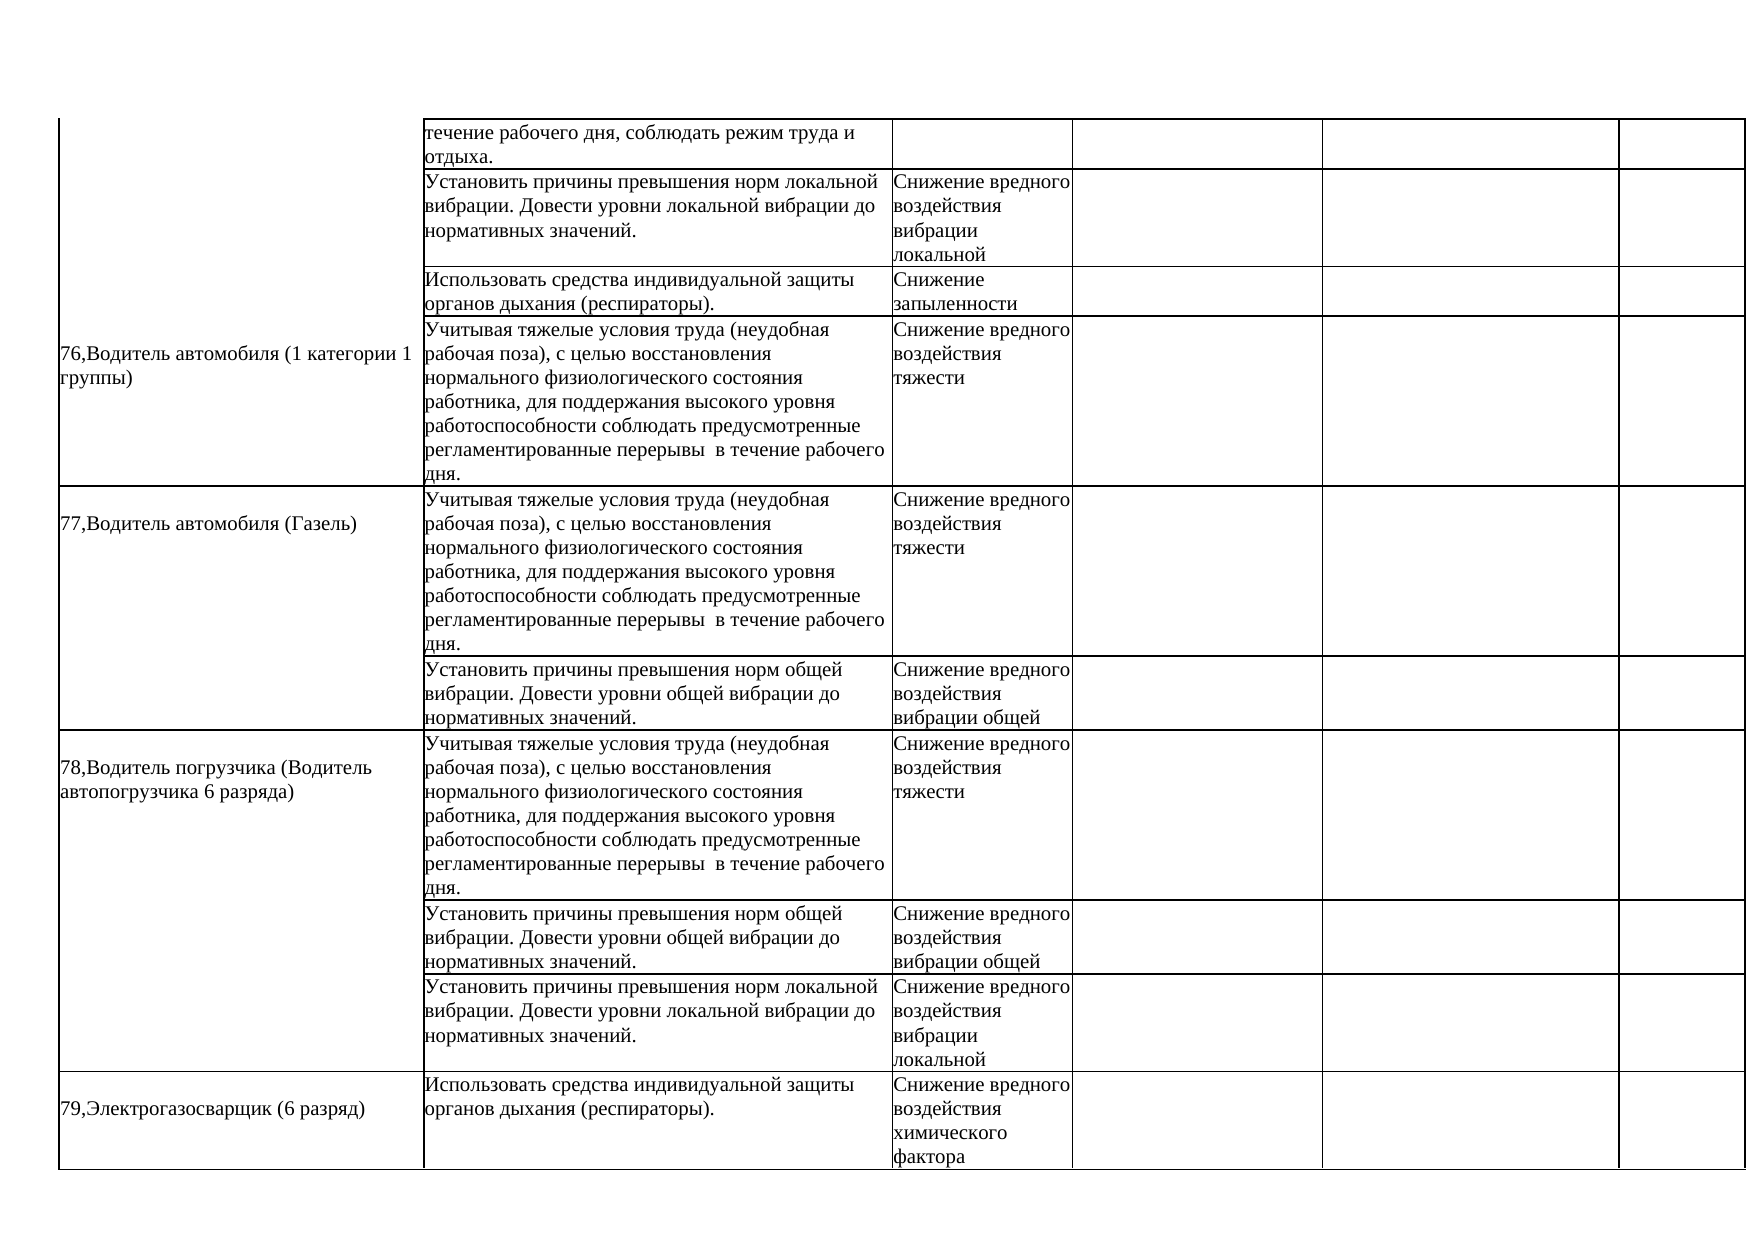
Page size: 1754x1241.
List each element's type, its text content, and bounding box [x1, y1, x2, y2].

table_cell [1620, 901, 1744, 973]
table_cell Использовать средства индивидуальной защиты органов дыхания (респираторы). [425, 1072, 892, 1168]
table_cell [1073, 901, 1322, 973]
table_cell 76,Водитель автомобиля (1 категории 1 группы) [60, 315, 423, 485]
table_cell [1620, 657, 1744, 729]
table_cell Снижение вредного воздействия вибрации общей [893, 901, 1072, 973]
table_cell [1620, 170, 1744, 266]
table_cell [1073, 975, 1322, 1071]
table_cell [60, 1072, 423, 1168]
table_cell [1323, 317, 1618, 485]
table_cell Использовать средства индивидуальной защиты органов дыхания (респираторы). [425, 267, 892, 315]
table_cell Установить причины превышения норм общей вибрации. Довести уровни общей вибрации до нормативных значений. [425, 657, 892, 729]
table_cell [1073, 487, 1322, 655]
table_cell Установить причины превышения норм локальной вибрации. Довести уровни локальной вибрации до нормативных значений. [425, 170, 892, 266]
table_cell [1620, 731, 1744, 899]
table_cell [1073, 120, 1322, 168]
table_cell Установить причины превышения норм локальной вибрации. Довести уровни локальной вибрации до нормативных значений. [425, 975, 892, 1071]
table_cell Снижение вредного воздействия тяжести [893, 317, 1072, 485]
table_cell [1323, 120, 1618, 168]
table_cell [1620, 487, 1744, 655]
table_cell [1323, 731, 1618, 899]
table_cell [1073, 317, 1322, 485]
table_cell 77,Водитель автомобиля (Газель) [60, 487, 423, 729]
table_cell [1323, 657, 1618, 729]
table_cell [893, 120, 1072, 168]
table_cell [1073, 1072, 1322, 1168]
table_cell 78,Водитель погрузчика (Водитель автопогрузчика 6 разряда) [60, 731, 423, 1071]
table_cell Cнижение запыленности [893, 267, 1072, 315]
table_cell Снижение вредного воздействия вибрации локальной [893, 170, 1072, 266]
table_cell Учитывая тяжелые условия труда (неудобная рабочая поза), с целью восстановления нормального физиологического состояния работника, для поддержания высокого уровня работоспособности соблюдать предусмотренные регламентированные перерывы в течение рабочего дня. [425, 487, 892, 655]
table_cell [1323, 487, 1618, 655]
table_cell Снижение вредного воздействия тяжести [893, 731, 1072, 899]
table_cell [1620, 317, 1744, 485]
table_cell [425, 120, 892, 168]
table_cell [1073, 731, 1322, 899]
table_cell [1323, 901, 1618, 973]
table_cell [1073, 170, 1322, 266]
table_cell [1073, 657, 1322, 729]
table_cell Снижение вредного воздействия тяжести [893, 487, 1072, 655]
table_cell Снижение вредного воздействия химического фактора [893, 1072, 1072, 1168]
table_cell Снижение вредного воздействия вибрации локальной [893, 975, 1072, 1071]
table_cell [1323, 1072, 1618, 1168]
table_cell [1620, 975, 1744, 1071]
table_cell Учитывая тяжелые условия труда (неудобная рабочая поза), с целью восстановления нормального физиологического состояния работника, для поддержания высокого уровня работоспособности соблюдать предусмотренные регламентированные перерывы в течение рабочего дня. [425, 317, 892, 485]
table_cell [1323, 267, 1618, 315]
table_cell [1620, 1072, 1744, 1168]
table_cell [1323, 975, 1618, 1071]
table_cell Учитывая тяжелые условия труда (неудобная рабочая поза), с целью восстановления нормального физиологического состояния работника, для поддержания высокого уровня работоспособности соблюдать предусмотренные регламентированные перерывы в течение рабочего дня. [425, 731, 892, 899]
table_cell [1620, 120, 1744, 168]
table_cell [1620, 267, 1744, 315]
table_cell [1323, 170, 1618, 266]
table_cell [1073, 267, 1322, 315]
table_cell Снижение вредного воздействия вибрации общей [893, 657, 1072, 729]
table_cell Установить причины превышения норм общей вибрации. Довести уровни общей вибрации до нормативных значений. [425, 901, 892, 973]
